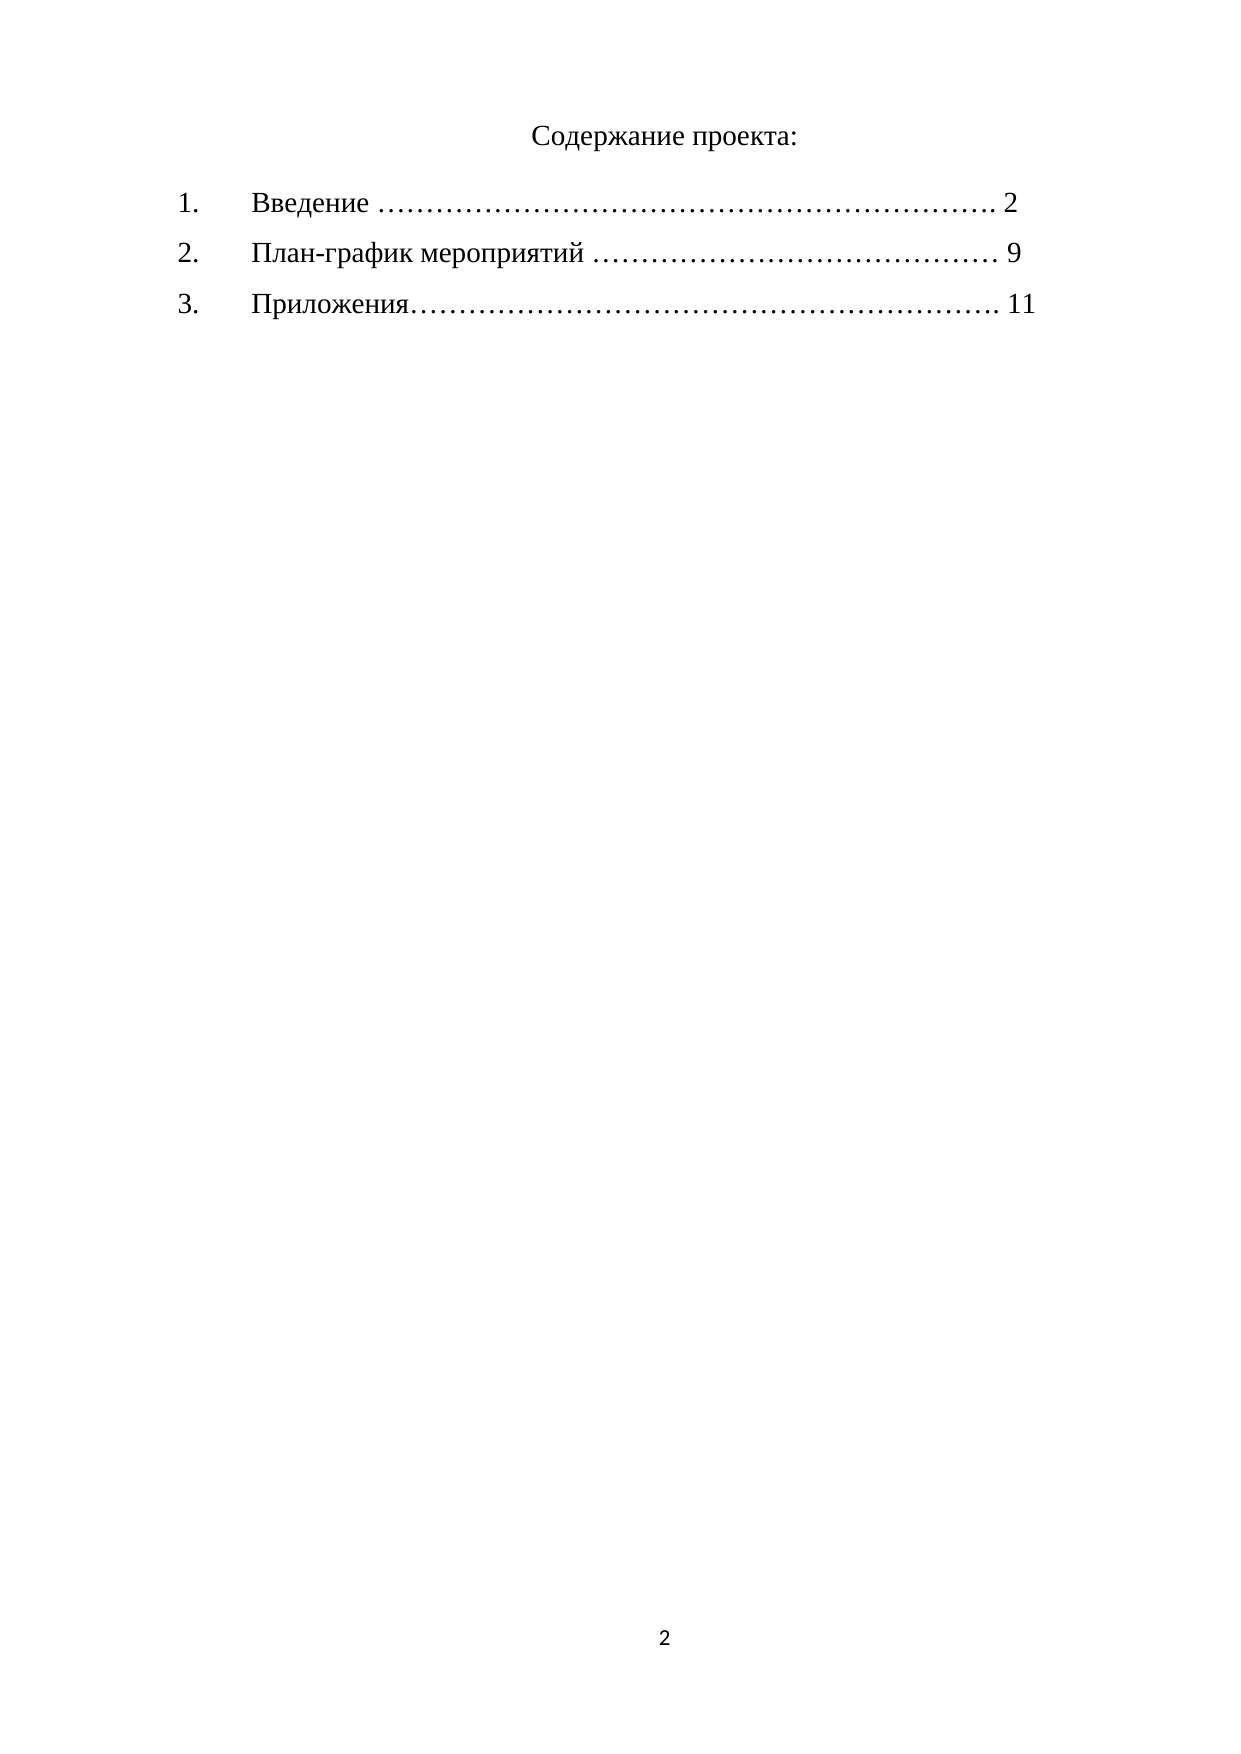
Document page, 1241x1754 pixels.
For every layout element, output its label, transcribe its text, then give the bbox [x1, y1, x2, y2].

text Содержание проекта: [177, 118, 1152, 152]
list Приложения……………………………………………………. 11 [177, 286, 1152, 319]
list Введение ………………………………………………………. 2 [177, 185, 1152, 219]
list План-график мероприятий …………………………………… 9 [177, 235, 1152, 269]
